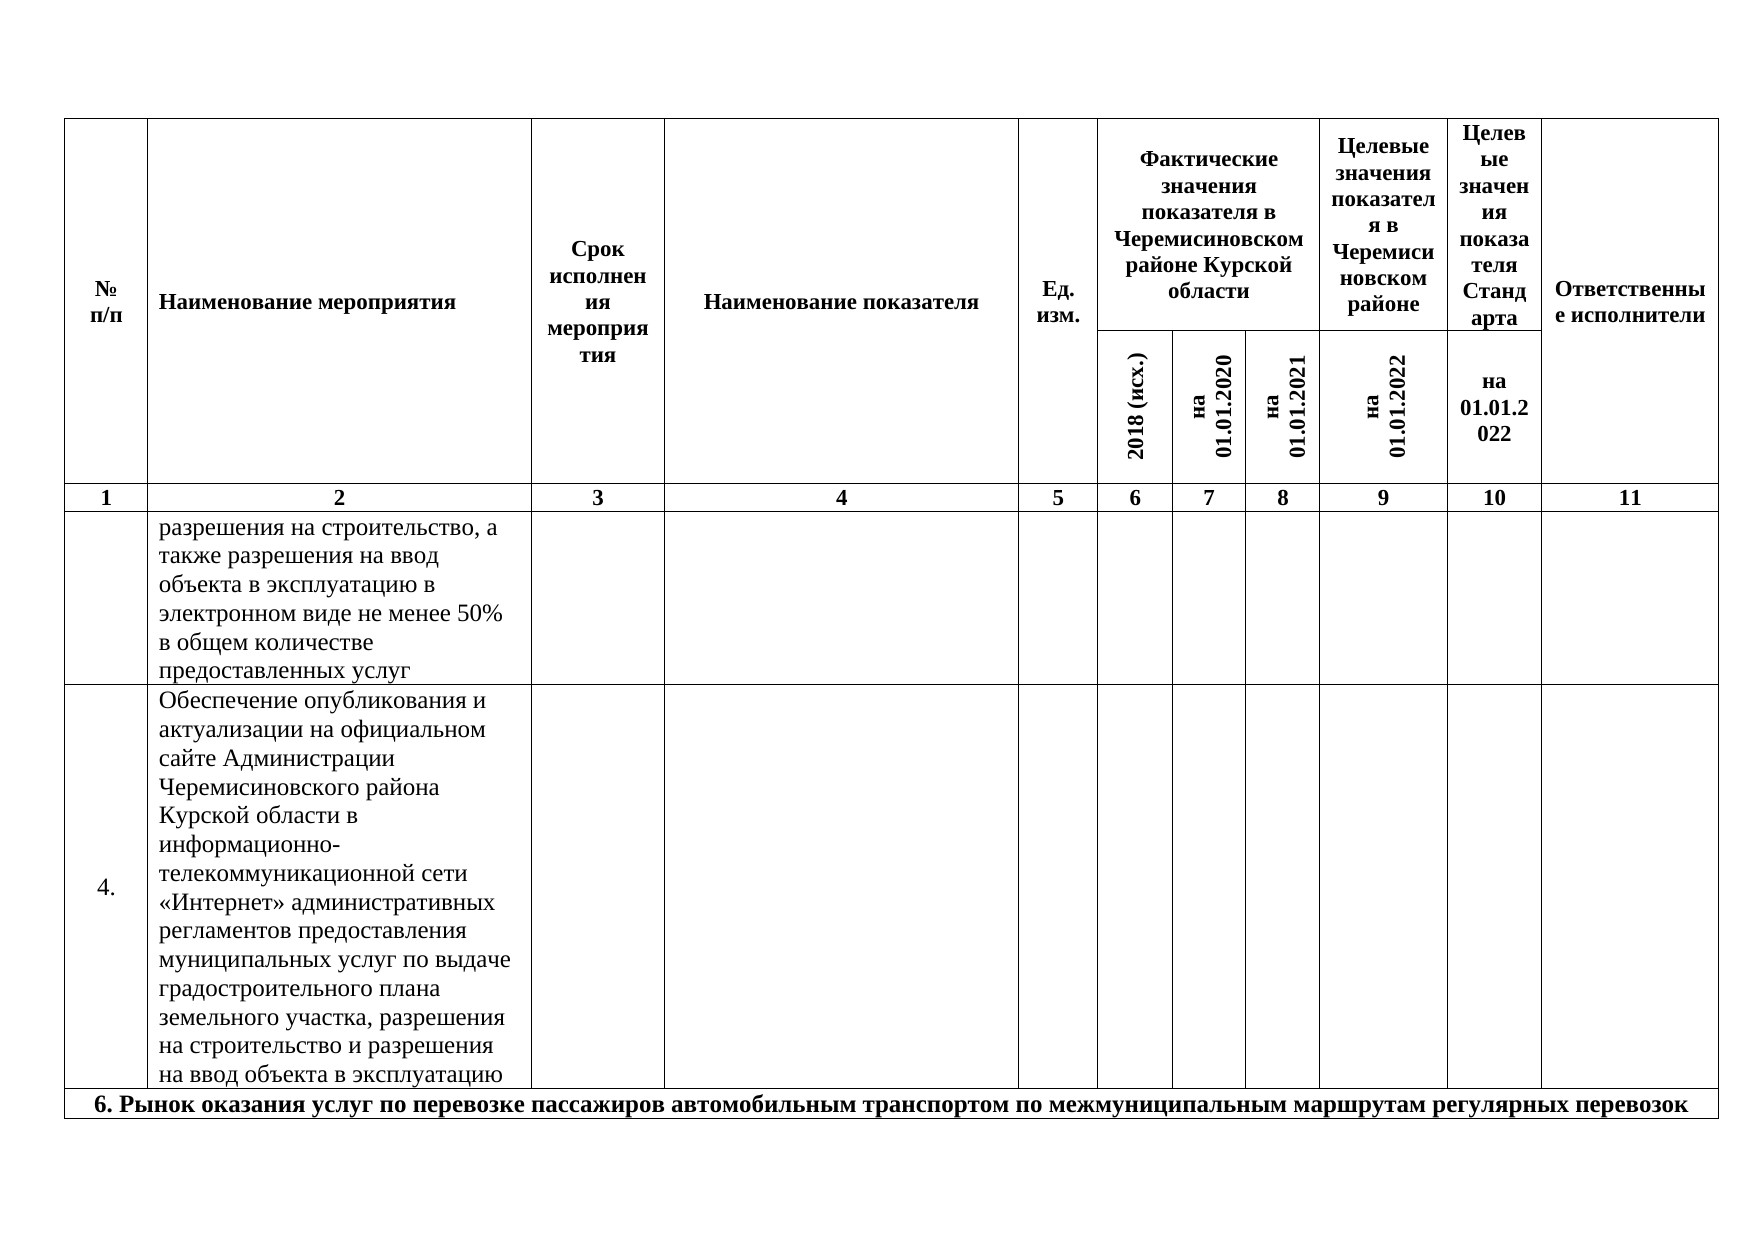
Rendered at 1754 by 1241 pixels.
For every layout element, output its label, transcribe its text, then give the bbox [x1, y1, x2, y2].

table_cell 2018 (исх.) [1098, 331, 1172, 483]
table_cell 2 [148, 484, 531, 511]
table_header Целевые значения показателя Стандарта [1448, 119, 1541, 330]
table_cell на 01.01.2021 [1246, 331, 1319, 483]
table_cell [1173, 685, 1245, 1088]
table_cell на 01.01.2020 [1173, 331, 1245, 483]
table_cell 4 [665, 484, 1018, 511]
table_cell [1448, 685, 1541, 1088]
table_header Наименование показателя [665, 119, 1018, 483]
table_cell Обеспечение предоставления муниципальных услуг по выдаче разрешения на строительство, а также разрешения на ввод объекта в эксплуатацию в электронном виде не менее 50% в общем количестве предоставленных услуг [148, 512, 531, 684]
table_cell 4. [65, 685, 147, 1088]
table_cell [532, 685, 664, 1088]
table_cell 3. [65, 512, 147, 684]
table_cell [1542, 685, 1718, 1088]
table_cell на 01.01.2022 [1448, 331, 1541, 483]
table_cell 8 [1246, 484, 1319, 511]
table_cell на 01.01.2022 [1320, 331, 1447, 483]
table_cell [1246, 685, 1319, 1088]
table_header Фактические значения показателя в Черемисиновском районе Курской области [1098, 119, 1319, 330]
table_cell [1542, 512, 1718, 684]
table_header № п/п [65, 119, 147, 483]
table_cell 6. Рынок оказания услуг по перевозке пассажиров автомобильным транспортом по межмуниципальным маршрутам регулярных перевозок [65, 1089, 1718, 1118]
table_cell Обеспечение опубликования и актуализации на официальном сайте Администрации Черемисиновского района Курской области в информационно-телекоммуникационной сети «Интернет» административных регламентов предоставления муниципальных услуг по выдаче градостроительного плана земельного участка, разрешения на строительство и разрешения на ввод объекта в эксплуатацию [148, 685, 531, 1088]
table_cell [665, 685, 1018, 1088]
table_cell [1320, 685, 1447, 1088]
table_cell 11 [1542, 484, 1718, 511]
table_cell 9 [1320, 484, 1447, 511]
table_header Ответственные исполнители [1542, 119, 1718, 483]
table_header Ед. изм. [1019, 119, 1097, 483]
table_cell 6 [1098, 484, 1172, 511]
table_header Срок исполнения мероприятия [532, 119, 664, 483]
table_cell [1098, 685, 1172, 1088]
table_header Наименование мероприятия [148, 119, 531, 483]
table_cell 10 [1448, 484, 1541, 511]
table_cell 7 [1173, 484, 1245, 511]
table_cell 3 [532, 484, 664, 511]
table_header Целевые значения показателя в Черемисиновском районе [1320, 119, 1447, 330]
table_cell 5 [1019, 484, 1097, 511]
table_cell 1 [65, 484, 147, 511]
table_cell [1019, 685, 1097, 1088]
